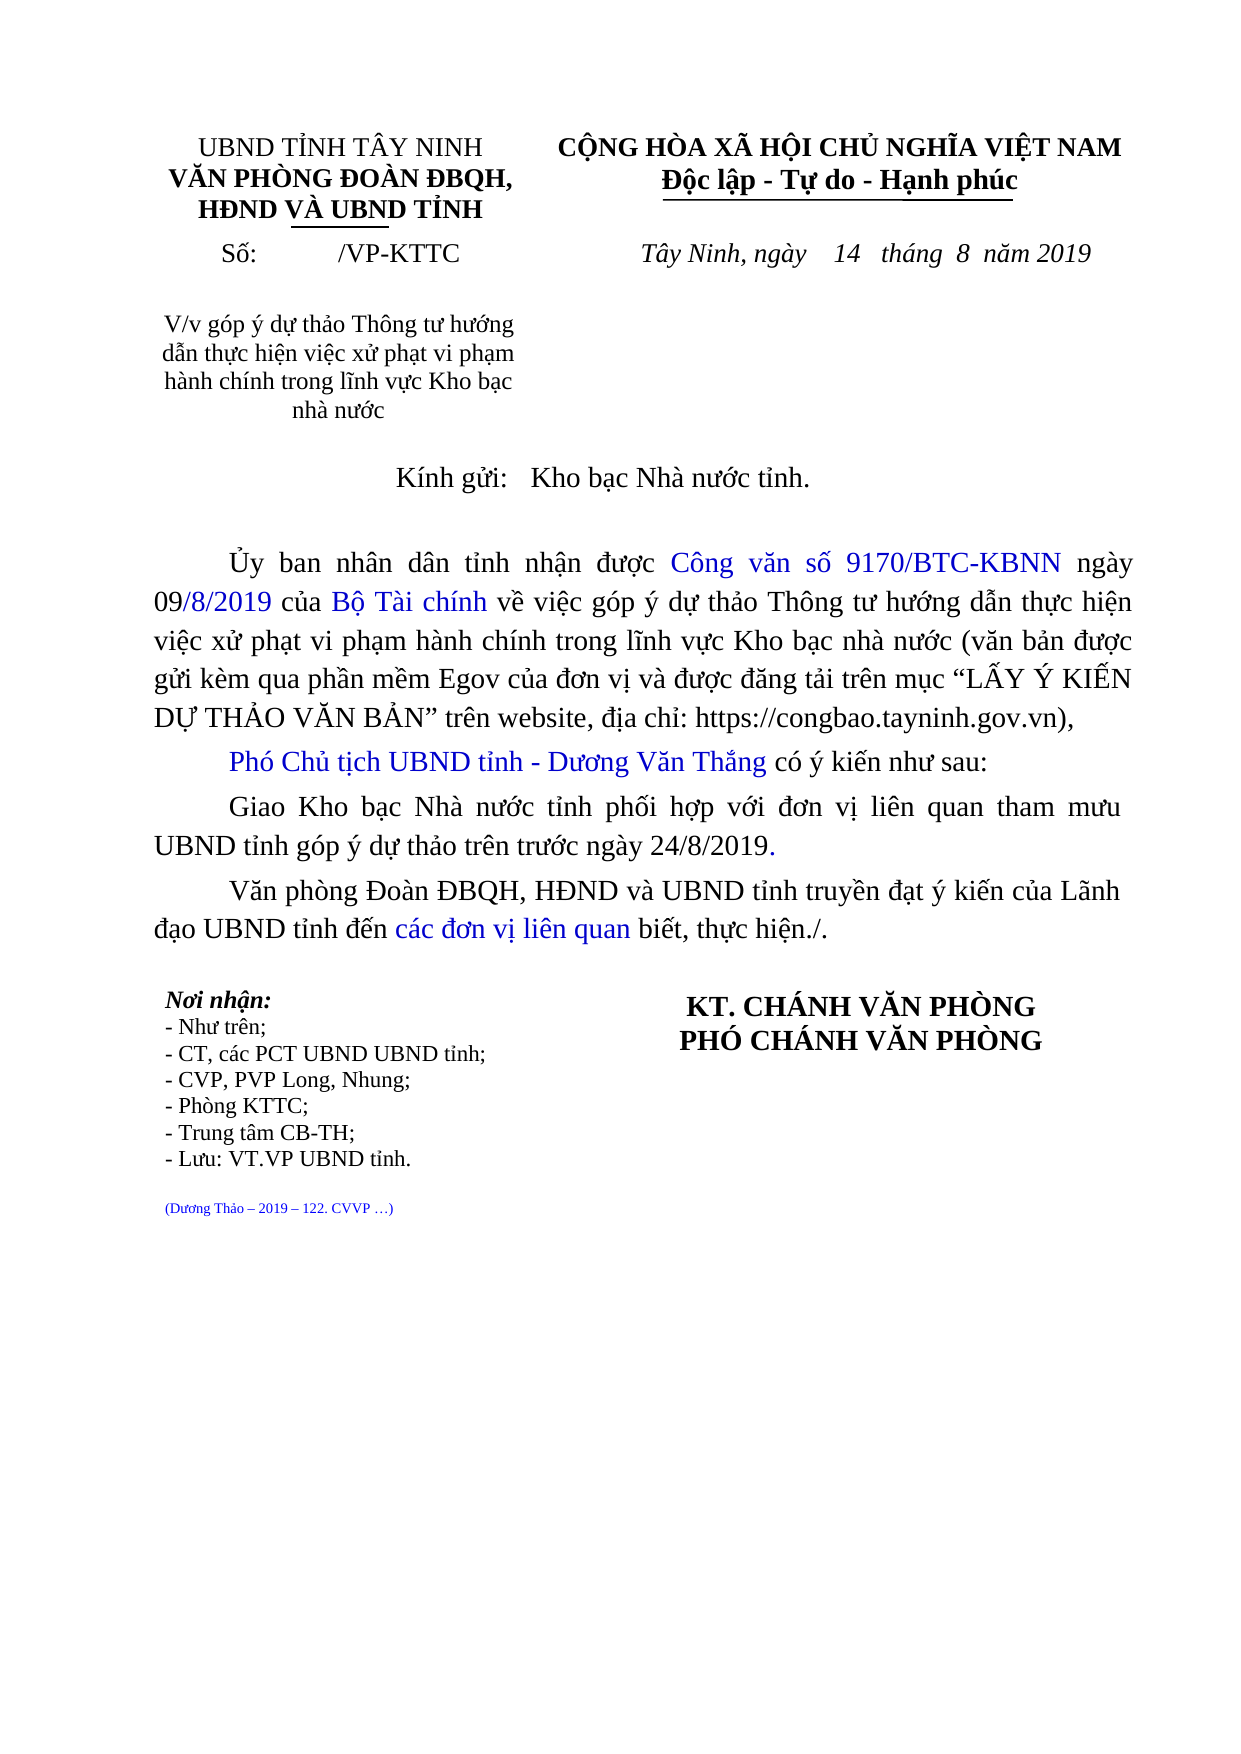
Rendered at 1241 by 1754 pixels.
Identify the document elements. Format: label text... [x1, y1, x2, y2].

text Phó Chủ tịch UBND tỉnh - Dương Văn Thắng có ý kiến như sau: [153, 744, 1122, 778]
table_header KT. CHÁNH VĂN PHÒNG PHÓ CHÁNH VĂN PHÒNG [601, 956, 1121, 1219]
text Văn phòng Đoàn ĐBQH, HĐND và UBND tỉnh truyền đạt ý kiến của Lãnh đạo UBND tỉnh đến các đơn vị liên quan biết, thực hiện./. [153, 873, 1122, 945]
table_header Kho bạc Nhà nước tỉnh. [519, 460, 1096, 539]
table_cell Số: /VP-KTTC [154, 225, 527, 268]
table_cell Tây Ninh, ngày 14 tháng 8 năm 2019 [527, 225, 1152, 268]
table_header Kính gửi: [184, 460, 519, 539]
text Ủy ban nhân dân tỉnh nhận được Công văn số 9170/BTC-KBNN ngày 09/8/2019 của Bộ Tài chính về việc góp ý dự thảo Thông tư hướng dẫn thực hiện việc xử phạt vi phạm hành chính trong lĩnh vực Kho bạc nhà nước (văn bản được gửi kèm qua phần mềm Egov của đơn vị và được đăng tải trên mục “LẤY Ý KIẾN DỰ THẢO VĂN BẢN” trên website, địa chỉ: https://congbao.tayninh.gov.vn), [153, 546, 1133, 733]
text Giao Kho bạc Nhà nước tỉnh phối hợp với đơn vị liên quan tham mưu UBND tỉnh góp ý dự thảo trên trước ngày 24/8/2019. [153, 789, 1122, 861]
table_header CỘNG HÒA XÃ HỘI CHỦ NGHĨA VIỆT Độc lập - Tự do - Hạnh phúc [527, 131, 1152, 224]
table_header V/v góp ý dự thảo Thông tư hướng dẫn thực hiện việc xử phạt vi phạm hành chính trong lĩnh vực Kho bạc nhà nước [155, 297, 521, 424]
table_header Nơi nhận: - Như trên; - CT, các PCT UBND UBND tỉnh; - CVP, PVP Long, Nhung; - Phòng KTTC; - Trung tâm CB-TH; - Lưu: VT.VP UBND tỉnh. (Dương Thảo – 2019 – 122. CVVP …) [154, 956, 601, 1219]
table_header UBND TỈNH TÂY NINH VĂN PHÒNG ĐOÀN ĐBQH, HĐND VÀ UBND TỈNH [154, 131, 527, 224]
